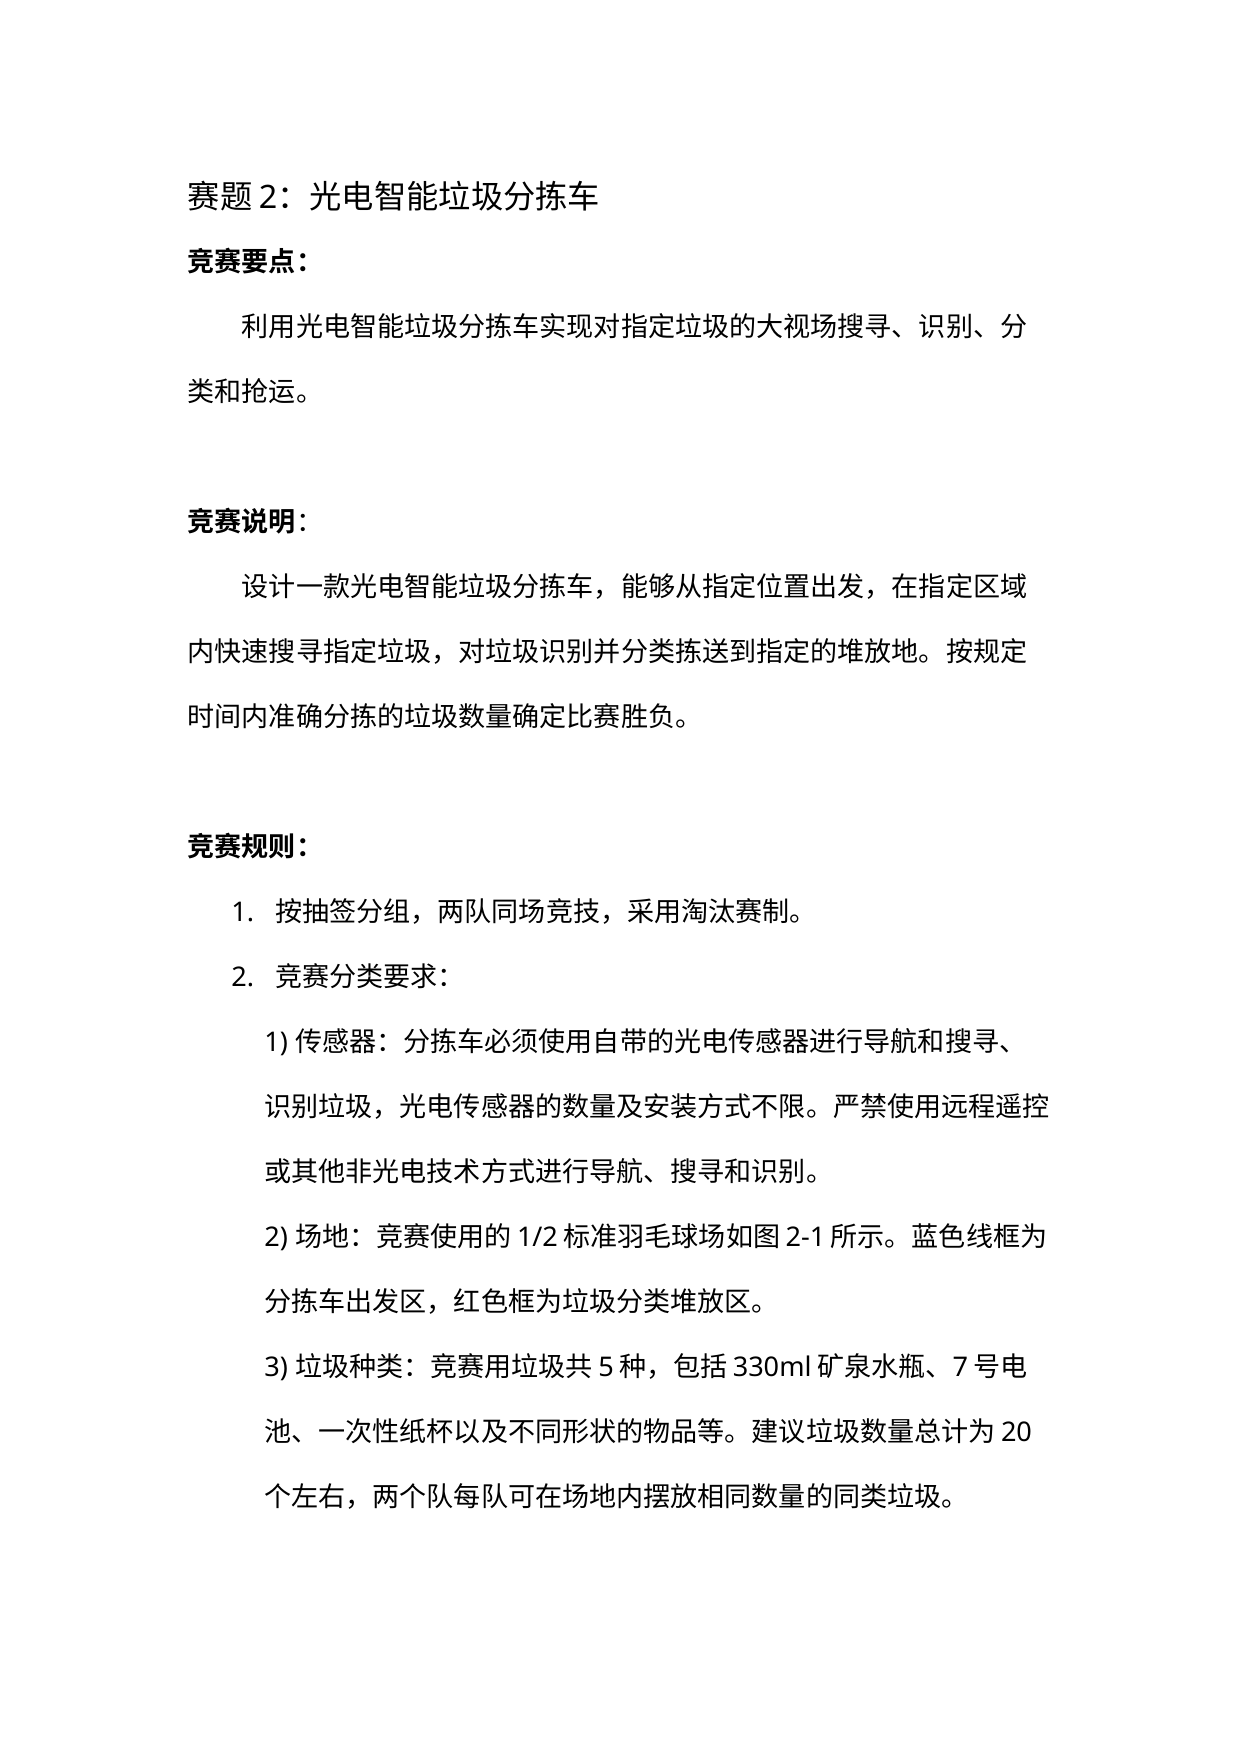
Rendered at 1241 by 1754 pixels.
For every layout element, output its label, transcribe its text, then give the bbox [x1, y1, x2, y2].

list 按抽签分组，两队同场竞技，采用淘汰赛制。 [231, 877, 1053, 942]
text 利用光电智能垃圾分拣车实现对指定垃圾的大视场搜寻、识别、分类和抢运。 [187, 292, 1053, 422]
text 设计一款光电智能垃圾分拣车，能够从指定位置出发，在指定区域内快速搜寻指定垃圾，对垃圾识别并分类拣送到指定的堆放地。按规定时间内准确分拣的垃圾数量确定比赛胜负。 [187, 552, 1053, 747]
list 竞赛分类要求： [231, 942, 1053, 1007]
text 竞赛说明： [187, 487, 1053, 552]
text 1) 传感器：分拣车必须使用自带的光电传感器进行导航和搜寻、识别垃圾，光电传感器的数量及安装方式不限。严禁使用远程遥控或其他非光电技术方式进行导航、搜寻和识别。 [264, 1007, 1053, 1202]
text 2) 场地：竞赛使用的1/2标准羽毛球场如图2-1所示。蓝色线框为分拣车出发区，红色框为垃圾分类堆放区。 [264, 1202, 1053, 1332]
text 竞赛要点： [187, 227, 1053, 292]
text 竞赛规则： [187, 812, 1053, 877]
text 3) 垃圾种类：竞赛用垃圾共5种，包括330ml矿泉水瓶、7号电池、一次性纸杯以及不同形状的物品等。建议垃圾数量总计为20个左右，两个队每队可在场地内摆放相同数量的同类垃圾。 [264, 1332, 1053, 1527]
text 赛题2：光电智能垃圾分拣车 [187, 162, 1053, 227]
